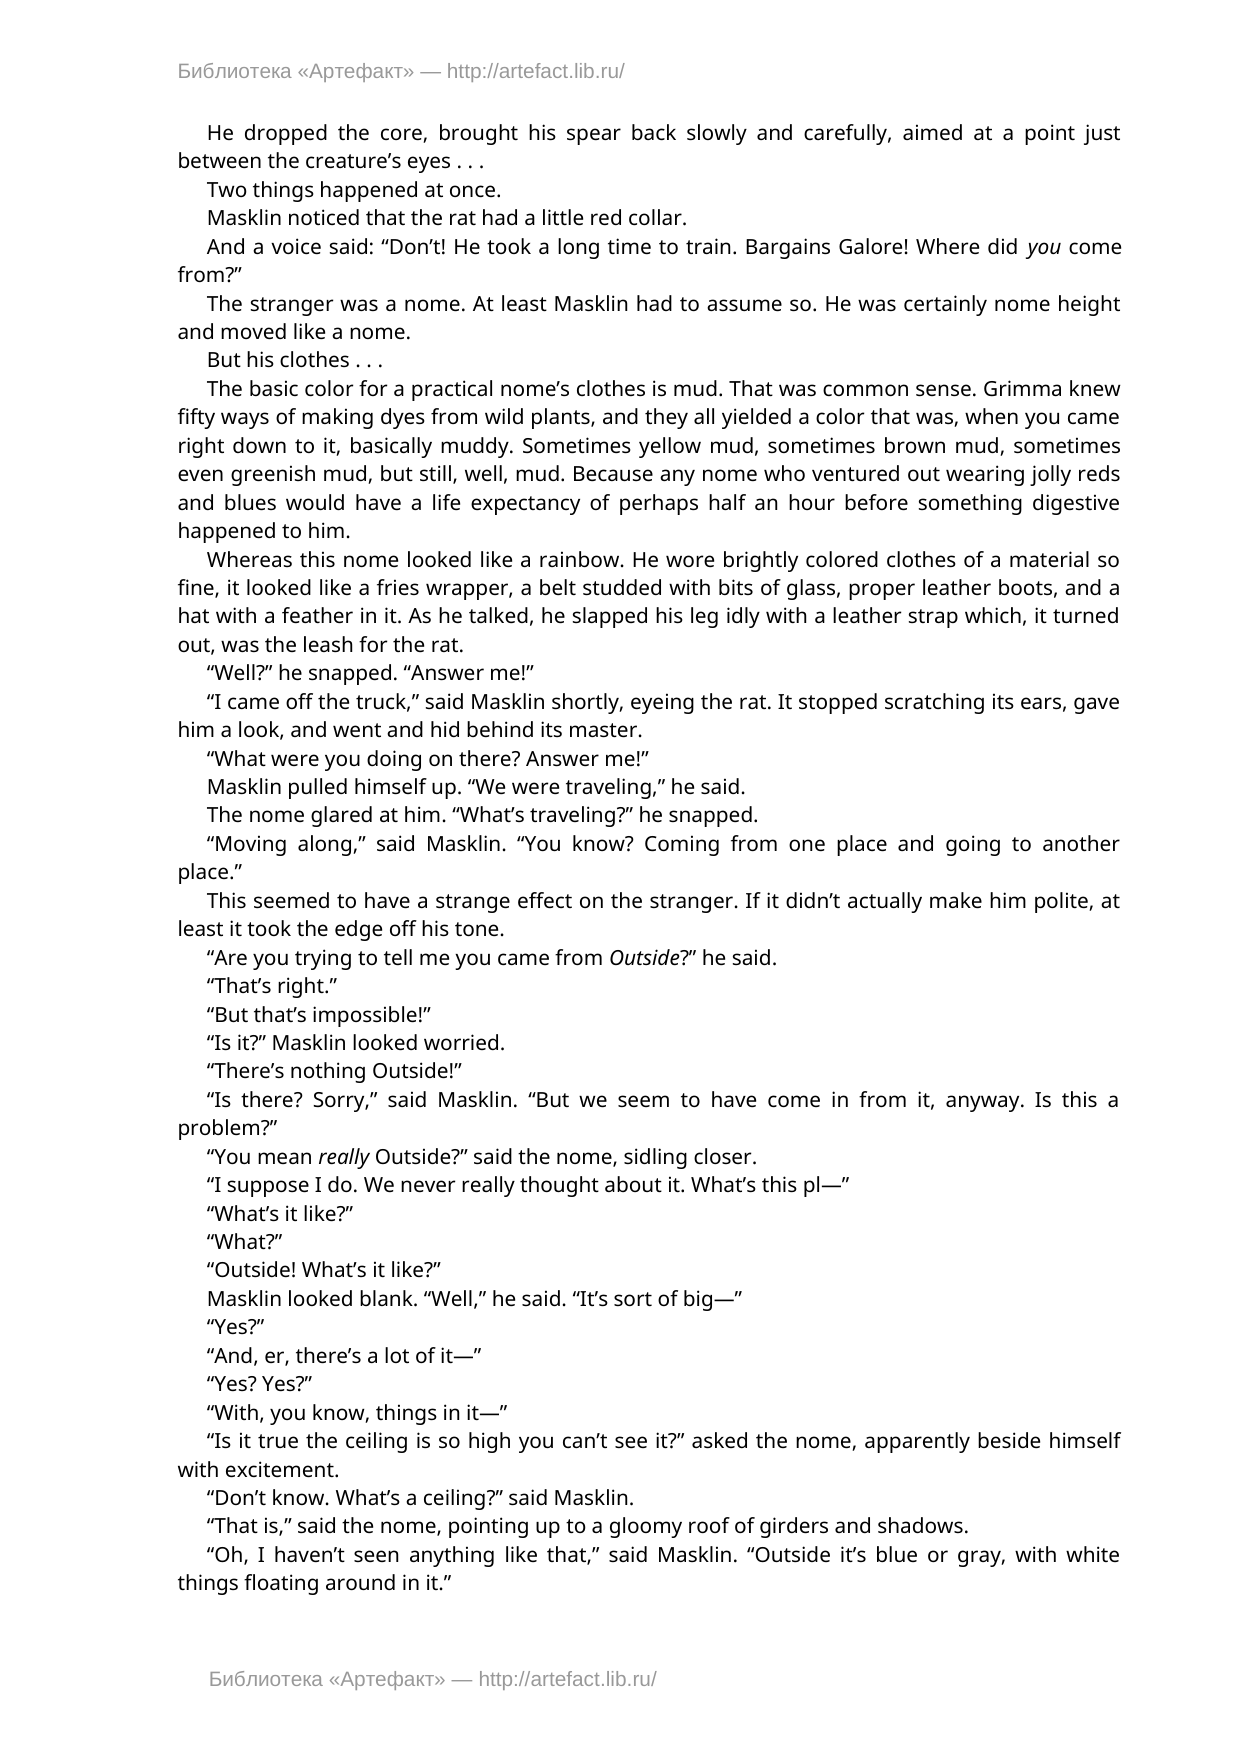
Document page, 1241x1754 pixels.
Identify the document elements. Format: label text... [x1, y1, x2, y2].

text The nome glared at him. “What’s traveling?” he snapped. [177, 801, 1122, 829]
text “Outside! What’s it like?” [177, 1256, 1122, 1284]
text “But that’s impossible!” [177, 1000, 1122, 1028]
text “Are you trying to tell me you came from Outside?” he said. [177, 943, 1122, 971]
text “What?” [177, 1227, 1122, 1256]
text Masklin looked blank. “Well,” he said. “It’s sort of big—” [177, 1284, 1122, 1312]
text He dropped the core, brought his spear back slowly and carefully, aimed at a point just between the creature’s eyes . . . [177, 118, 1122, 175]
text “Don’t know. What’s a ceiling?” said Masklin. [177, 1483, 1122, 1512]
text Whereas this nome looked like a rainbow. He wore brightly colored clothes of a material so fine, it looked like a fries wrapper, a belt studded with bits of glass, proper leather boots, and a hat with a feather in it. As he talked, he slapped his leg idly with a leather strap which, it turned out, was the leash for the rat. [177, 545, 1122, 658]
text “With, you know, things in it—” [177, 1398, 1122, 1426]
text “I suppose I do. We never really thought about it. What’s this pl—” [177, 1170, 1122, 1199]
text “There’s nothing Outside!” [177, 1057, 1122, 1085]
text “What were you doing on there? Answer me!” [177, 744, 1122, 772]
text “That’s right.” [177, 971, 1122, 1000]
text “Moving along,” said Masklin. “You know? Coming from one place and going to another place.” [177, 829, 1122, 886]
text Masklin pulled himself up. “We were traveling,” he said. [177, 772, 1122, 801]
text The stranger was a nome. At least Masklin had to assume so. He was certainly nome height and moved like a nome. [177, 289, 1122, 346]
text “Is there? Sorry,” said Masklin. “But we seem to have come in from it, anyway. Is this a problem?” [177, 1085, 1122, 1142]
text “Is it?” Masklin looked worried. [177, 1028, 1122, 1057]
text “I came off the truck,” said Masklin shortly, eyeing the rat. It stopped scratching its ears, gave him a look, and went and hid behind its master. [177, 687, 1122, 744]
text And a voice said: “Don’t! He took a long time to train. Bargains Galore! Where did you come from?” [177, 232, 1122, 289]
text But his clothes . . . [177, 346, 1122, 374]
text “That is,” said the nome, pointing up to a gloomy roof of girders and shadows. [177, 1512, 1122, 1540]
text “Is it true the ceiling is so high you can’t see it?” asked the nome, apparently beside himself with excitement. [177, 1426, 1122, 1483]
text “Well?” he snapped. “Answer me!” [177, 658, 1122, 687]
text “Yes? Yes?” [177, 1369, 1122, 1398]
text “And, er, there’s a lot of it—” [177, 1341, 1122, 1369]
text “You mean really Outside?” said the nome, sidling closer. [177, 1142, 1122, 1170]
text The basic color for a practical nome’s clothes is mud. That was common sense. Grimma knew fifty ways of making dyes from wild plants, and they all yielded a color that was, when you came right down to it, basically muddy. Sometimes yellow mud, sometimes brown mud, sometimes even greenish mud, but still, well, mud. Because any nome who ventured out wearing jolly reds and blues would have a life expectancy of perhaps half an hour before something digestive happened to him. [177, 374, 1122, 545]
text “Yes?” [177, 1312, 1122, 1341]
text Two things happened at once. [177, 175, 1122, 203]
text “Oh, I haven’t seen anything like that,” said Masklin. “Outside it’s blue or gray, with white things floating around in it.” [177, 1540, 1122, 1597]
text This seemed to have a strange effect on the stranger. If it didn’t actually make him polite, at least it took the edge off his tone. [177, 886, 1122, 943]
text “What’s it like?” [177, 1199, 1122, 1227]
text Masklin noticed that the rat had a little red collar. [177, 203, 1122, 232]
